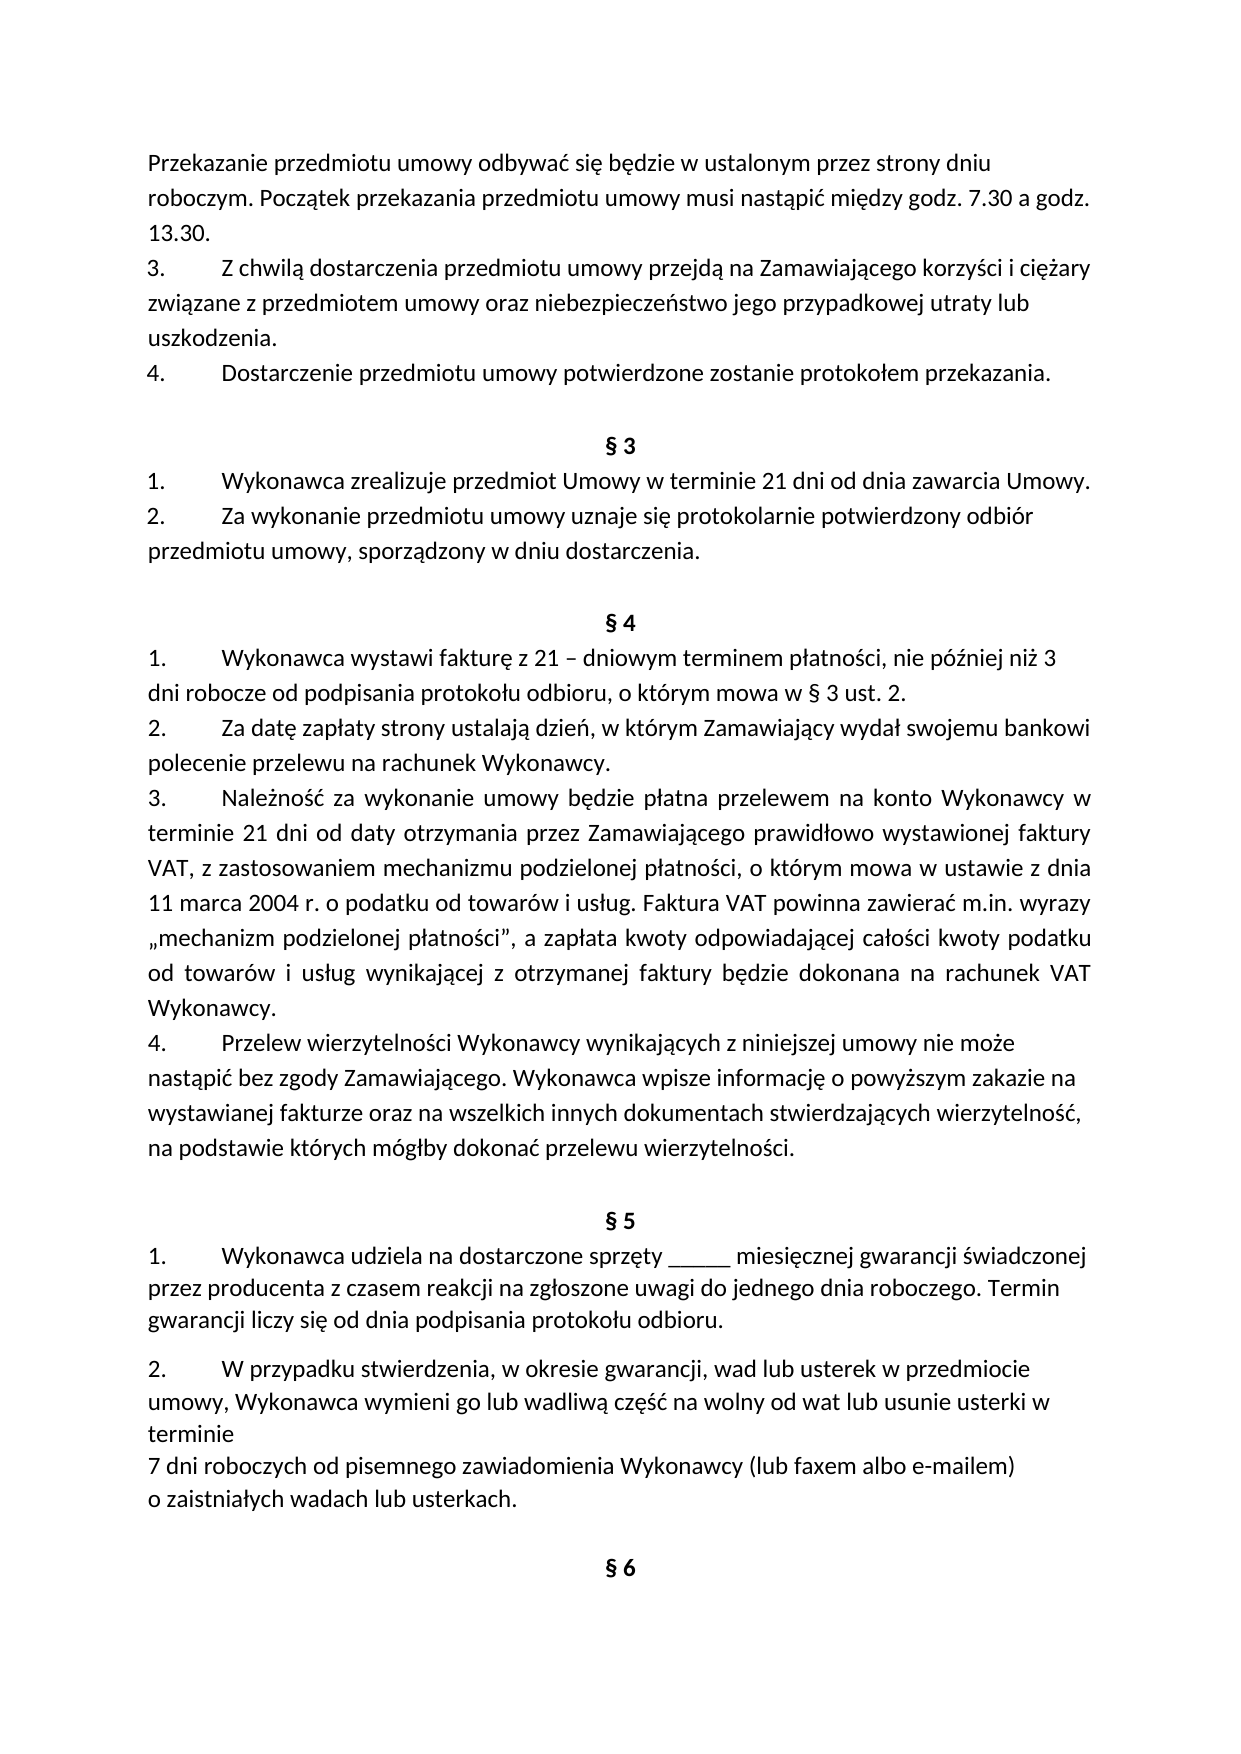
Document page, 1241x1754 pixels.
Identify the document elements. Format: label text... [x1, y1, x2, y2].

list Należność za wykonanie umowy będzie płatna przelewem na konto Wykonawcy w terminie 21 dni od daty otrzymania przez Zamawiającego prawidłowo wystawionej faktury VAT, z zastosowaniem mechanizmu podzielonej płatności, o którym mowa w ustawie z dnia 11 marca 2004 r. o podatku od towarów i usług. Faktura VAT powinna zawierać m.in. wyrazy „mechanizm podzielonej płatności”, a zapłata kwoty odpowiadającej całości kwoty podatku od towarów i usług wynikającej z otrzymanej faktury będzie dokonana na rachunek VAT Wykonawcy. [148, 783, 1093, 1023]
list Wykonawca udziela na dostarczone sprzęty _____ miesięcznej gwarancji świadczonej przez producenta z czasem reakcji na zgłoszone uwagi do jednego dnia roboczego. Termin gwarancji liczy się od dnia podpisania protokołu odbioru. [148, 1240, 1093, 1335]
list Z chwilą dostarczenia przedmiotu umowy przejdą na Zamawiającego korzyści i ciężary związane z przedmiotem umowy oraz niebezpieczeństwo jego przypadkowej utraty lub uszkodzenia. [146, 253, 1093, 353]
text § 5 [148, 1205, 1093, 1236]
list Wykonawca wystawi fakturę z 21 – dniowym terminem płatności, nie później niż 3 dni robocze od podpisania protokołu odbioru, o którym mowa w § 3 ust. 2. [148, 643, 1093, 708]
list Za wykonanie przedmiotu umowy uznaje się protokolarnie potwierdzony odbiór przedmiotu umowy, sporządzony w dniu dostarczenia. [146, 500, 1093, 566]
text § 4 [148, 608, 1093, 638]
list Za datę zapłaty strony ustalają dzień, w którym Zamawiający wydał swojemu bankowi polecenie przelewu na rachunek Wykonawcy. [148, 713, 1093, 778]
text § 3 [148, 430, 1093, 461]
list Wykonawca zrealizuje przedmiot Umowy w terminie 21 dni od dnia zawarcia Umowy. [146, 465, 1093, 496]
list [146, 148, 1093, 248]
list W przypadku stwierdzenia, w okresie gwarancji, wad lub usterek w przedmiocie umowy, Wykonawca wymieni go lub wadliwą część na wolny od wat lub usunie usterki w terminie 7 dni roboczych od pisemnego zawiadomienia Wykonawcy (lub faxem albo e-mailem) o zaistniałych wadach lub usterkach. [148, 1354, 1093, 1513]
text § 6 [148, 1553, 1093, 1583]
list Przelew wierzytelności Wykonawcy wynikających z niniejszej umowy nie może nastąpić bez zgody Zamawiającego. Wykonawca wpisze informację o powyższym zakazie na wystawianej fakturze oraz na wszelkich innych dokumentach stwierdzających wierzytelność, na podstawie których mógłby dokonać przelewu wierzytelności. [148, 1028, 1093, 1163]
list Dostarczenie przedmiotu umowy potwierdzone zostanie protokołem przekazania. [146, 358, 1093, 388]
